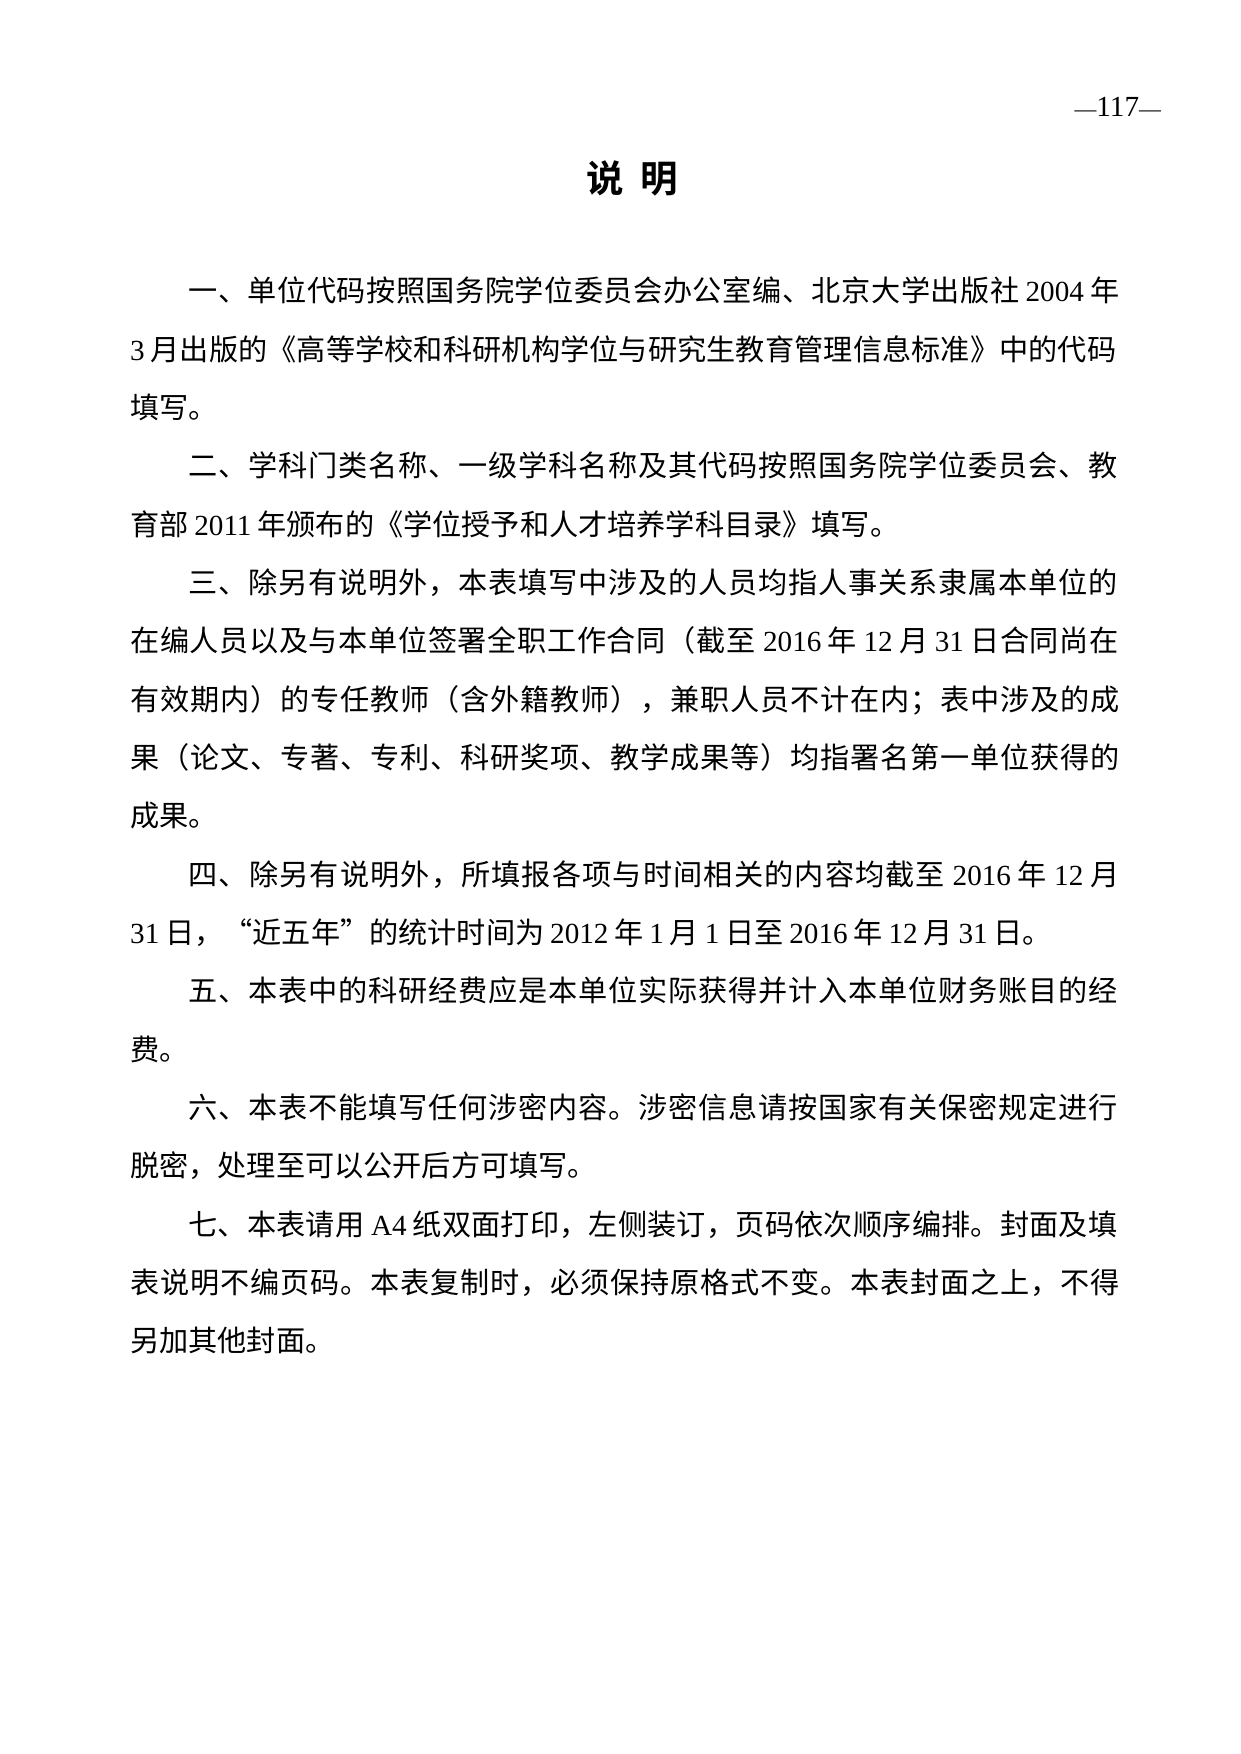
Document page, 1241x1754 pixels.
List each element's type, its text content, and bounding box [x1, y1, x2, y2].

text 五、本表中的科研经费应是本单位实际获得并计入本单位财务账目的经费。 [130, 955, 1119, 1072]
text 四、除另有说明外，所填报各项与时间相关的内容均截至2016年12月31日，“近五年”的统计时间为2012年1月1日至2016年12月31日。 [130, 838, 1119, 955]
text 六、本表不能填写任何涉密内容。涉密信息请按国家有关保密规定进行脱密，处理至可以公开后方可填写。 [130, 1072, 1119, 1188]
text 二、学科门类名称、一级学科名称及其代码按照国务院学位委员会、教育部2011年颁布的《学位授予和人才培养学科目录》填写。 [130, 430, 1119, 547]
text 说 明 [130, 151, 1134, 203]
text 一、单位代码按照国务院学位委员会办公室编、北京大学出版社2004年3月出版的《高等学校和科研机构学位与研究生教育管理信息标准》中的代码填写。 [130, 255, 1119, 430]
text 七、本表请用A4纸双面打印，左侧装订，页码依次顺序编排。封面及填表说明不编页码。本表复制时，必须保持原格式不变。本表封面之上，不得另加其他封面。 [130, 1188, 1119, 1363]
text 三、除另有说明外，本表填写中涉及的人员均指人事关系隶属本单位的在编人员以及与本单位签署全职工作合同（截至2016年12月31日合同尚在有效期内）的专任教师（含外籍教师），兼职人员不计在内；表中涉及的成果（论文、专著、专利、科研奖项、教学成果等）均指署名第一单位获得的成果。 [130, 547, 1119, 838]
